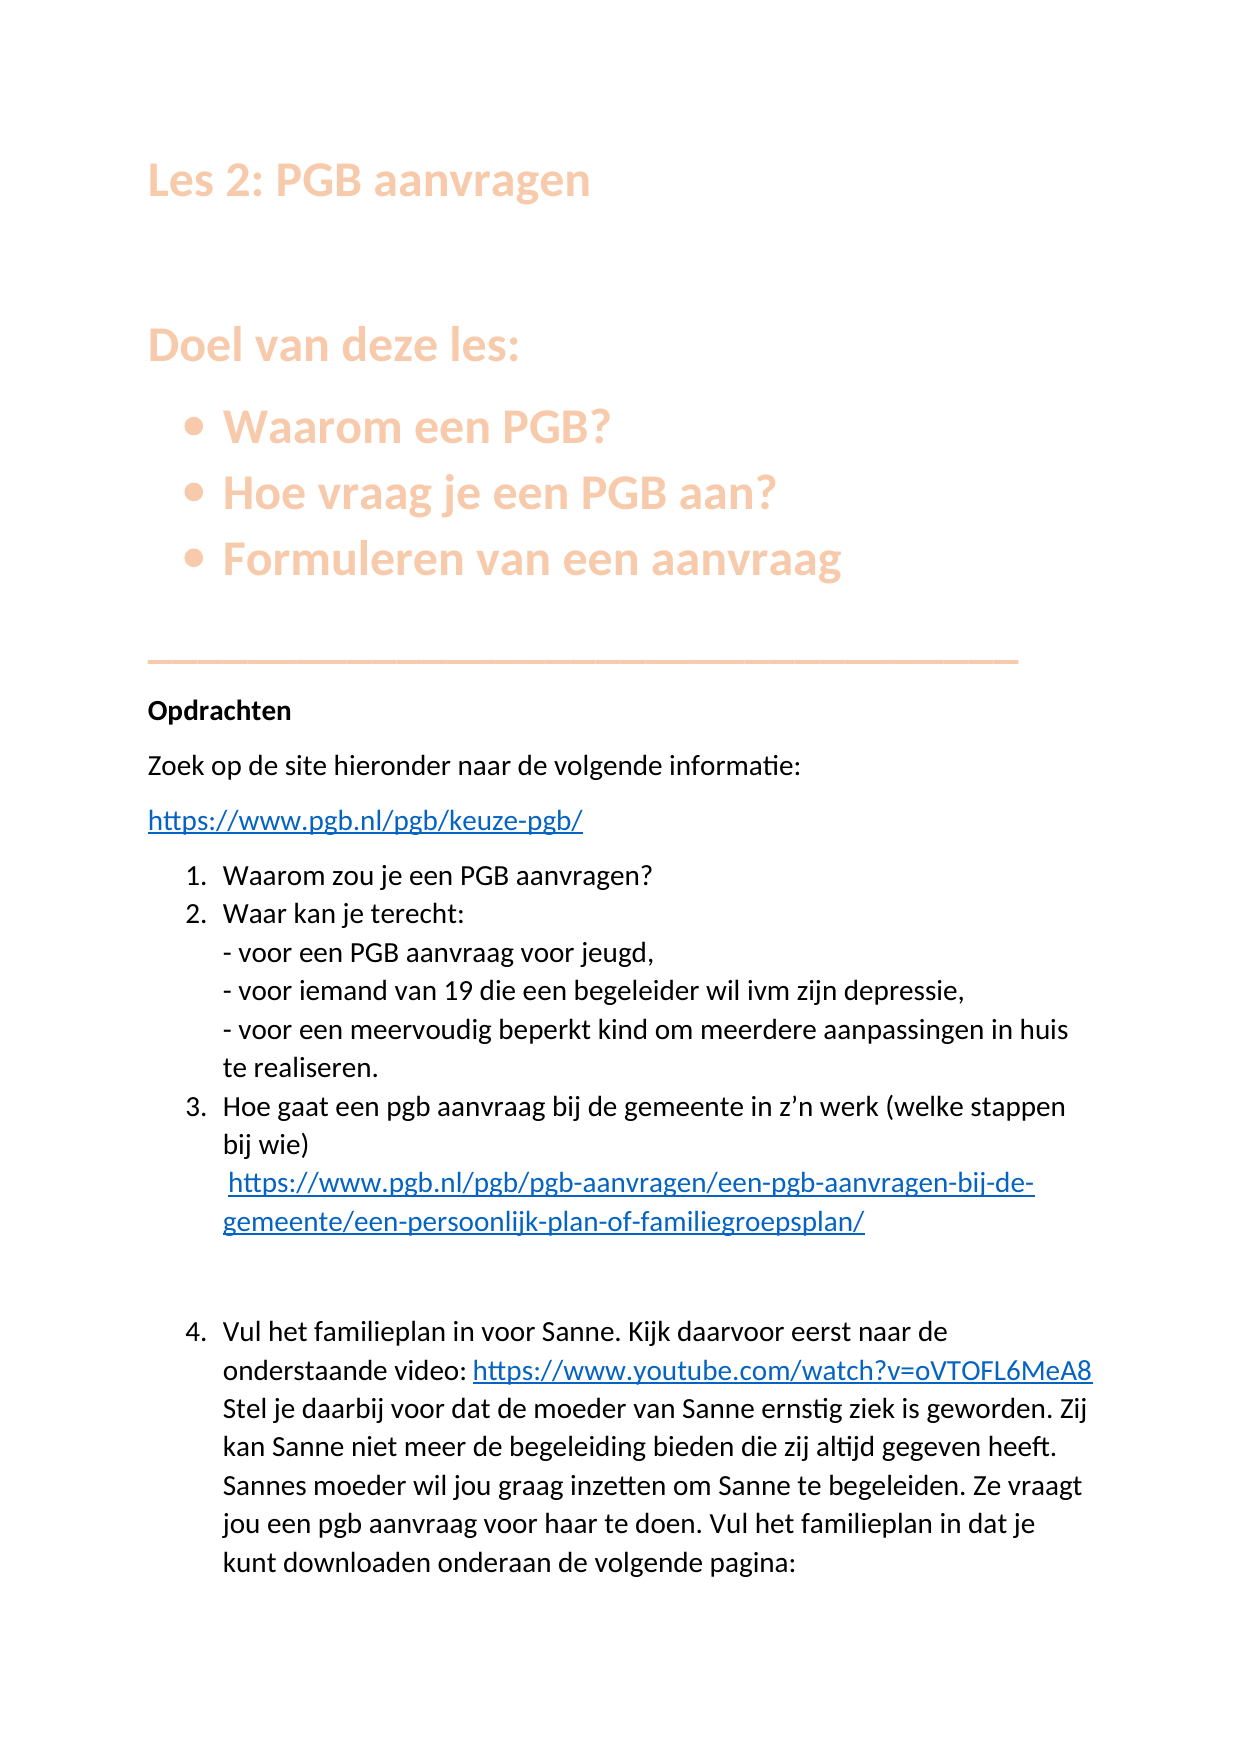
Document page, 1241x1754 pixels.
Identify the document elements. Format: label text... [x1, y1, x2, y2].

list - voor iemand van 19 die een begeleider wil ivm zijn depressie, [223, 972, 1093, 1008]
list Stel je daarbij voor dat de moeder van Sanne ernstig ziek is geworden. Zij kan Sanne niet meer de begeleiding bieden die zij altijd gegeven heeft. Sannes moeder wil jou graag inzetten om Sanne te begeleiden. Ze vraagt jou een pgb aanvraag voor haar te doen. Vul het familieplan in dat je kunt downloaden onderaan de volgende pagina: [223, 1390, 1093, 1579]
list Formuleren van een aanvraag [185, 527, 1093, 588]
text Les 2: PGB aanvragen [148, 148, 1093, 209]
list Waarom een PGB? [185, 395, 1093, 456]
list Vul het familieplan in voor Sanne. Kijk daarvoor eerst naar de onderstaande video: https://www.youtube.com/watch?v=oVTOFL6MeA8 [185, 1313, 1093, 1387]
list https://www.pgb.nl/pgb/pgb-aanvragen/een-pgb-aanvragen-bij-de-gemeente/een-persoonlijk-plan-of-familiegroepsplan/ [223, 1164, 1093, 1239]
text https://www.pgb.nl/pgb/keuze-pgb/ [148, 802, 1093, 838]
text ___________________________________ [148, 609, 1093, 670]
list Waar kan je terecht: [185, 896, 1093, 931]
text Opdrachten [148, 692, 1093, 727]
text Doel van deze les: [148, 313, 1093, 374]
list - voor een meervoudig beperkt kind om meerdere aanpassingen in huis te realiseren. [223, 1011, 1093, 1085]
text Zoek op de site hieronder naar de volgende informatie: [148, 747, 1093, 782]
list - voor een PGB aanvraag voor jeugd, [223, 934, 1093, 969]
list Waarom zou je een PGB aanvragen? [185, 857, 1093, 893]
list Hoe vraag je een PGB aan? [185, 461, 1093, 522]
list Hoe gaat een pgb aanvraag bij de gemeente in z’n werk (welke stappen bij wie) [185, 1088, 1093, 1162]
